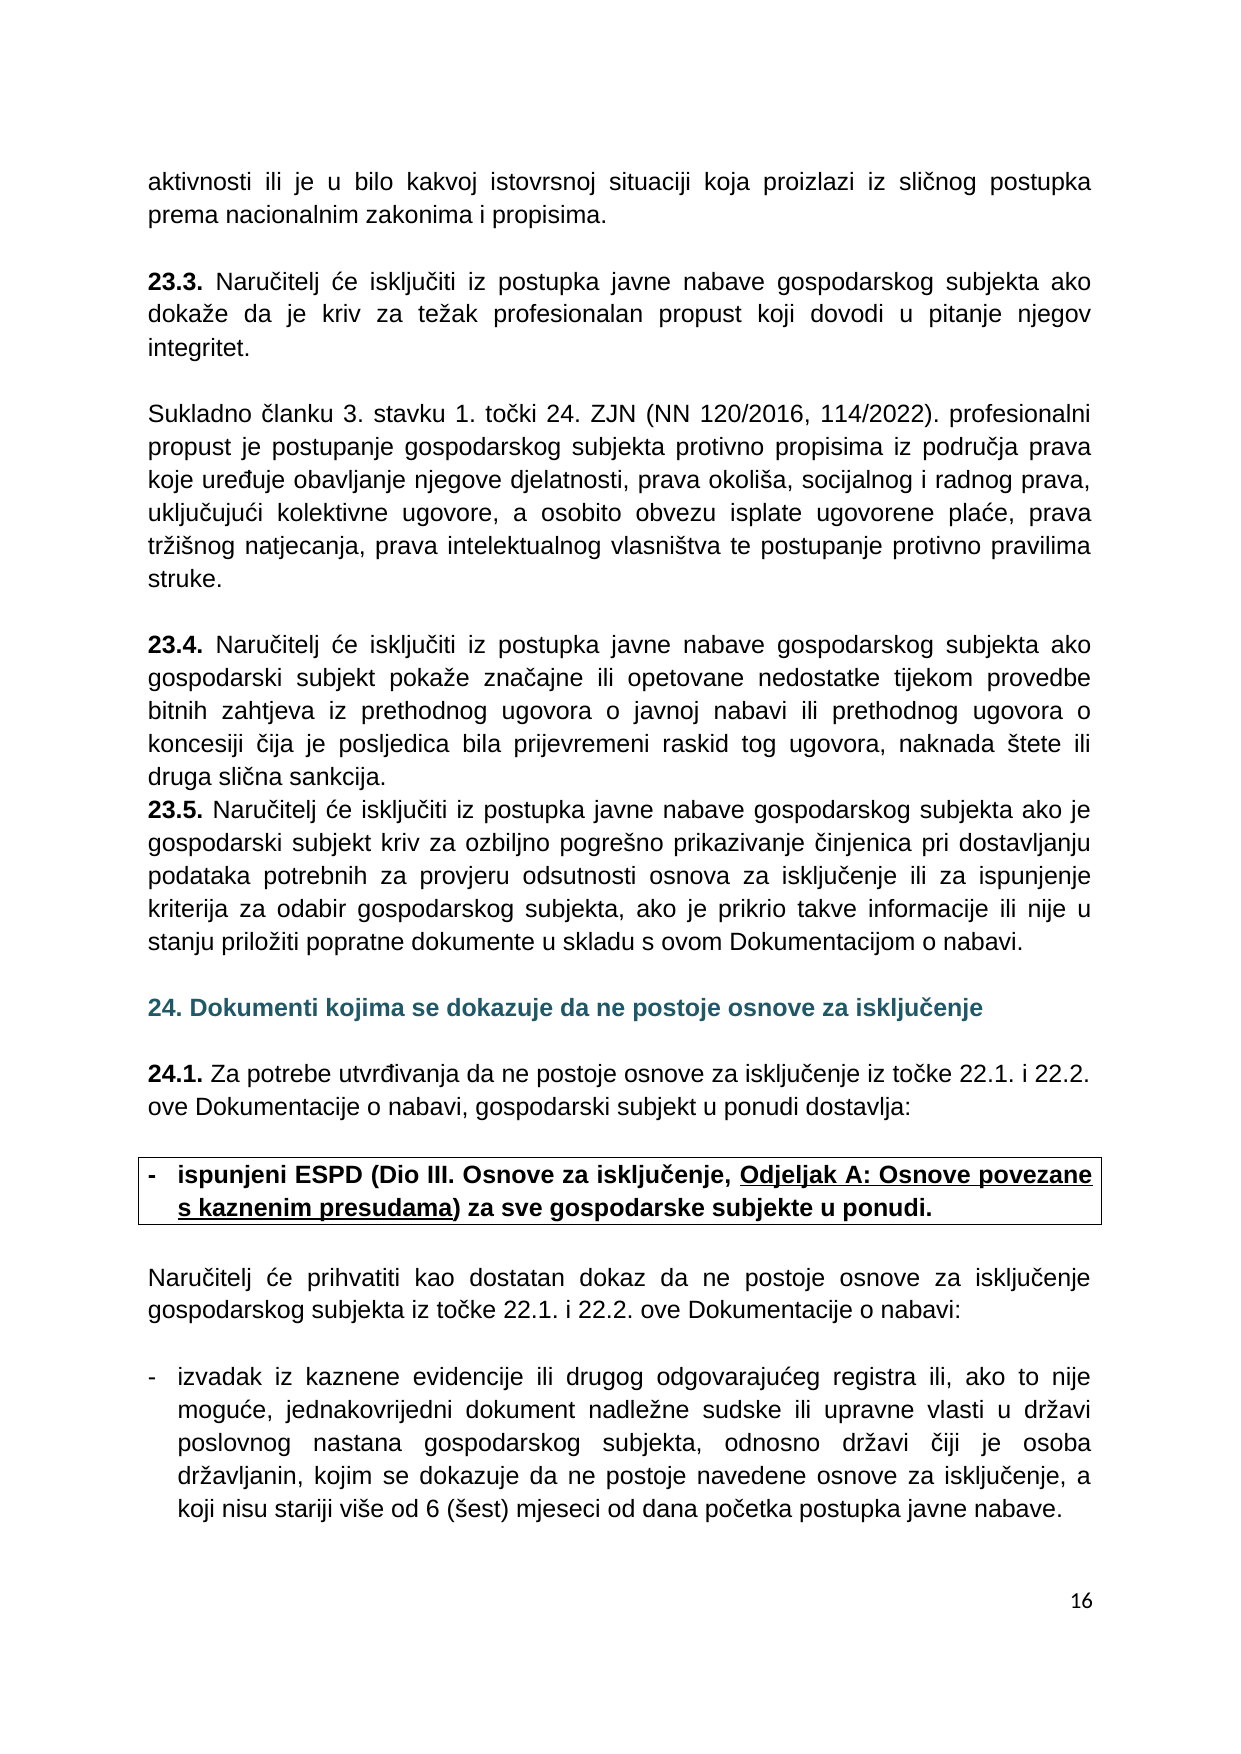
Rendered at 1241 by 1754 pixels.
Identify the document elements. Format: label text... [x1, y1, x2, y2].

text 24. Dokumenti kojima se dokazuje da ne postoje osnove za isključenje [148, 993, 1093, 1022]
text Naručitelj će prihvatiti kao dostatan dokaz da ne postoje osnove za isključenje gospodarskog subjekta iz točke 22.1. i 22.2. ove Dokumentacije o nabavi: [148, 1262, 1093, 1324]
text 23.4. Naručitelj će isključiti iz postupka javne nabave gospodarskog subjekta ako gospodarski subjekt pokaže značajne ili opetovane nedostatke tijekom provedbe bitnih zahtjeva iz prethodnog ugovora o javnoj nabavi ili prethodnog ugovora o koncesiji čija je posljedica bila prijevremeni raskid tog ugovora, naknada štete ili druga slična sankcija. [148, 630, 1093, 791]
list ispunjeni ESPD (Dio III. Osnove za isključenje, Odjeljak A: Osnove povezane s kaznenim presudama) za sve gospodarske subjekte u ponudi. [139, 1158, 1101, 1224]
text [148, 167, 1093, 229]
text 23.5. Naručitelj će isključiti iz postupka javne nabave gospodarskog subjekta ako je gospodarski subjekt kriv za ozbiljno pogrešno prikazivanje činjenica pri dostavljanju podataka potrebnih za provjeru odsutnosti osnova za isključenje ili za ispunjenje kriterija za odabir gospodarskog subjekta, ako je prikrio takve informacije ili nije u stanju priložiti popratne dokumente u skladu s ovom Dokumentacijom o nabavi. [148, 795, 1093, 956]
text - izvadak iz kaznene evidencije ili drugog odgovarajućeg registra ili, ako to nije moguće, jednakovrijedni dokument nadležne sudske ili upravne vlasti u državi poslovnog nastana gospodarskog subjekta, odnosno državi čiji je osoba državljanin, kojim se dokazuje da ne postoje navedene osnove za isključenje, a koji nisu stariji više od 6 (šest) mjeseci od dana početka postupka javne nabave. [148, 1362, 1093, 1522]
text 24.1. Za potrebe utvrđivanja da ne postoje osnove za isključenje iz točke 22.1. i 22.2. ove Dokumentacije o nabavi, gospodarski subjekt u ponudi dostavlja: [148, 1059, 1093, 1121]
text Sukladno članku 3. stavku 1. točki 24. ZJN (NN 120/2016, 114/2022). profesionalni propust je postupanje gospodarskog subjekta protivno propisima iz područja prava koje uređuje obavljanje njegove djelatnosti, prava okoliša, socijalnog i radnog prava, uključujući kolektivne ugovore, a osobito obvezu isplate ugovorene plaće, prava tržišnog natjecanja, prava intelektualnog vlasništva te postupanje protivno pravilima struke. [148, 398, 1093, 592]
text 23.3. Naručitelj će isključiti iz postupka javne nabave gospodarskog subjekta ako dokaže da je kriv za težak profesionalan propust koji dovodi u pitanje njegov integritet. [148, 266, 1093, 361]
